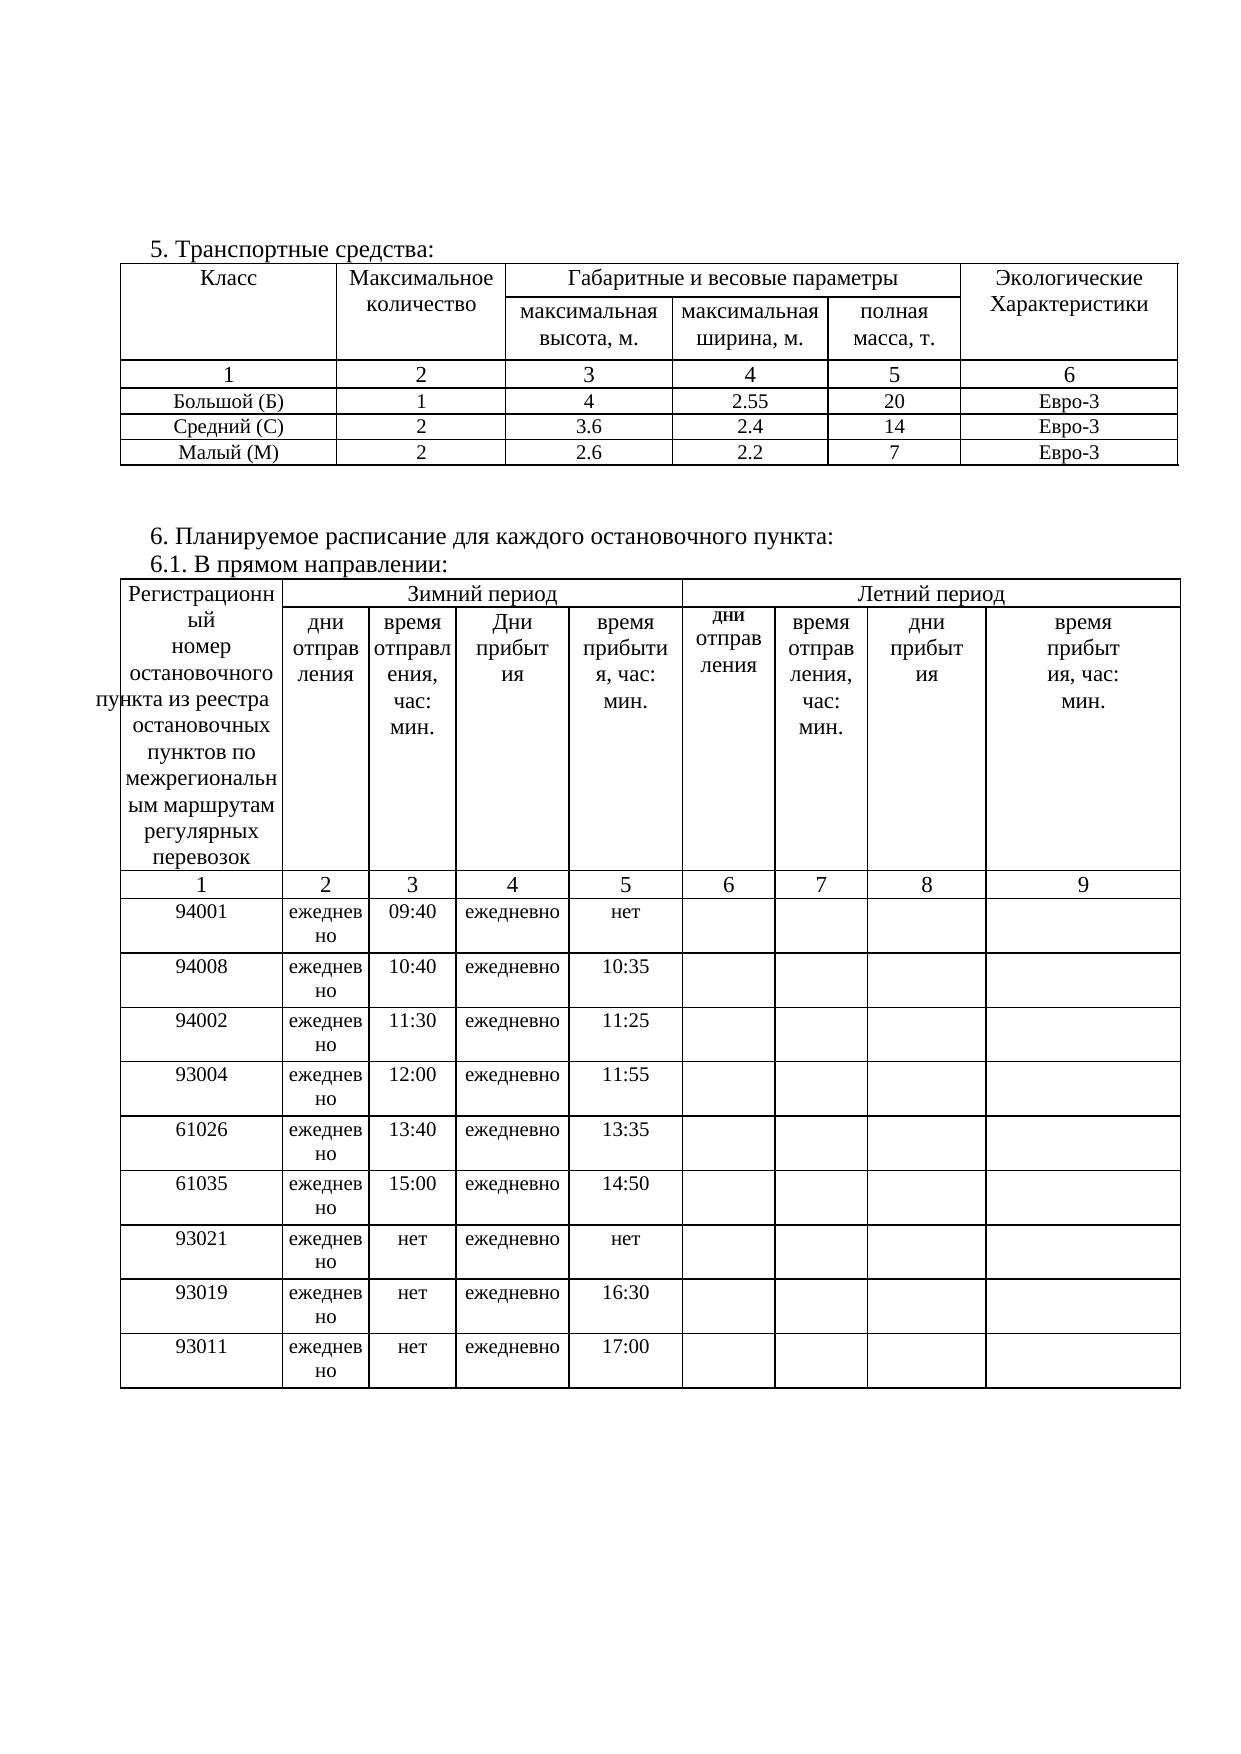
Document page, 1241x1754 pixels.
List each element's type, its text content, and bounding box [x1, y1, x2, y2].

table_cell 17:00 [570, 1334, 682, 1387]
table_cell [776, 1334, 867, 1387]
table_cell 10:35 [570, 954, 682, 1006]
table_cell [987, 1226, 1180, 1278]
table_cell Дни прибыт ия [457, 608, 568, 870]
table_cell [987, 954, 1180, 1006]
table_header Максимальное количество [337, 264, 505, 359]
table_header Класс [121, 264, 336, 359]
table_cell 8 [868, 871, 985, 898]
table_cell 11:55 [570, 1062, 682, 1115]
table_cell 2.6 [506, 440, 672, 464]
table_cell [987, 1117, 1180, 1169]
table_cell [776, 1062, 867, 1115]
table_cell 93019 [121, 1280, 282, 1333]
table_cell 2 [283, 871, 368, 898]
table_cell [868, 1280, 985, 1333]
table_cell 12:00 [370, 1062, 455, 1115]
table_cell 61035 [121, 1171, 282, 1224]
table_cell [776, 1280, 867, 1333]
table_cell 13:40 [370, 1117, 455, 1169]
table_cell полная масса, т. [829, 298, 960, 359]
table_cell [683, 1171, 774, 1224]
table_cell [776, 1171, 867, 1224]
table_cell ежедневно [283, 1117, 368, 1169]
table_cell ежедневно [283, 1280, 368, 1333]
table_cell 93011 [121, 1334, 282, 1387]
table_cell [868, 1062, 985, 1115]
table_cell [868, 899, 985, 952]
table_cell Средний (С) [121, 415, 336, 438]
table_cell [683, 1062, 774, 1115]
table_cell 2.2 [673, 440, 827, 464]
table_cell ежедневно [457, 1062, 568, 1115]
table_cell [776, 1117, 867, 1169]
table_cell 20 [829, 389, 960, 413]
table_cell нет [370, 1226, 455, 1278]
table_cell ежедневно [457, 1334, 568, 1387]
table_cell ежедневно [283, 899, 368, 952]
table_cell ежедневно [457, 1117, 568, 1169]
table_cell [683, 1226, 774, 1278]
table_cell ежедневно [457, 1280, 568, 1333]
table_cell 14 [829, 415, 960, 438]
table_cell ежедневно [457, 1226, 568, 1278]
table_cell дни прибыт ия [868, 608, 985, 870]
table_cell Большой (Б) [121, 389, 336, 413]
table_cell [987, 1008, 1180, 1061]
table_cell 6 [683, 871, 774, 898]
table_cell ежедневно [283, 1008, 368, 1061]
table_cell 3.6 [506, 415, 672, 438]
table_cell 94002 [121, 1008, 282, 1061]
table_cell максимальная высота, м. [506, 298, 672, 359]
table_header Летний период [683, 580, 1180, 606]
table_cell [987, 1280, 1180, 1333]
table_cell [683, 954, 774, 1006]
table_cell [987, 899, 1180, 952]
table_cell 4 [506, 389, 672, 413]
table_cell ежедневно [283, 1171, 368, 1224]
table_cell нет [370, 1280, 455, 1333]
table_cell 14:50 [570, 1171, 682, 1224]
table_cell 4 [457, 871, 568, 898]
table_cell [776, 1008, 867, 1061]
text 6.1. В прямом направлении: [150, 549, 1090, 578]
table_cell 2 [337, 440, 505, 464]
table_header Регистрационный номер остановочного пункта из реестра остановочных пунктов по межрегиональным маршрутам регулярных перевозок [121, 580, 282, 870]
table_cell [776, 1226, 867, 1278]
table_cell [987, 1062, 1180, 1115]
table_cell [683, 1008, 774, 1061]
table_cell 2.4 [673, 415, 827, 438]
table_cell Евро-3 [961, 389, 1177, 413]
table_cell ежедневно [457, 899, 568, 952]
table_cell ДНИ отправ ления [683, 608, 774, 870]
table_cell 93021 [121, 1226, 282, 1278]
table_cell 61026 [121, 1117, 282, 1169]
table_cell ежедневно [457, 1171, 568, 1224]
text 6. Планируемое расписание для каждого остановочного пункта: [150, 521, 1090, 549]
table_cell [868, 1117, 985, 1169]
table_cell время прибыт ия, час: мин. [987, 608, 1180, 870]
table_cell ежедневно [283, 1226, 368, 1278]
table_cell 16:30 [570, 1280, 682, 1333]
table_cell 7 [776, 871, 867, 898]
table_cell 6 [961, 361, 1177, 387]
table_cell время отправл ения, час: мин. [370, 608, 455, 870]
table_cell [868, 1008, 985, 1061]
table_cell [776, 899, 867, 952]
table_cell [868, 954, 985, 1006]
table_cell 93004 [121, 1062, 282, 1115]
table_cell 3 [506, 361, 672, 387]
table_cell 5 [829, 361, 960, 387]
table_cell 2.55 [673, 389, 827, 413]
table_cell 09:40 [370, 899, 455, 952]
table_cell ежедневно [283, 1062, 368, 1115]
table_cell время прибыти я, час: мин. [570, 608, 682, 870]
table_cell [683, 899, 774, 952]
table_cell [683, 1117, 774, 1169]
table_cell максимальная ширина, м. [673, 298, 827, 359]
table_cell 13:35 [570, 1117, 682, 1169]
table_cell 11:25 [570, 1008, 682, 1061]
table_cell 10:40 [370, 954, 455, 1006]
table_cell 94008 [121, 954, 282, 1006]
table_cell 1 [337, 389, 505, 413]
table_cell 5 [570, 871, 682, 898]
text 5. Транспортные средства: [150, 234, 1090, 263]
table_cell Евро-3 [961, 440, 1177, 464]
table_header Экологические Характеристики [961, 264, 1177, 359]
table_cell [987, 1334, 1180, 1387]
table_cell [683, 1280, 774, 1333]
table_cell [987, 1171, 1180, 1224]
table_cell 9 [987, 871, 1180, 898]
table_cell нет [370, 1334, 455, 1387]
table_cell 7 [829, 440, 960, 464]
table_cell ежедневно [457, 1008, 568, 1061]
table_cell 94001 [121, 899, 282, 952]
table_cell 1 [121, 871, 282, 898]
table_cell 2 [337, 361, 505, 387]
table_cell 11:30 [370, 1008, 455, 1061]
table_cell 4 [673, 361, 827, 387]
table_cell [683, 1334, 774, 1387]
table_cell дни отправ ления [283, 608, 368, 870]
table_header Габаритные и весовые параметры [506, 264, 960, 296]
table_cell [868, 1334, 985, 1387]
table_cell время отправ ления, час: мин. [776, 608, 867, 870]
table_cell нет [570, 1226, 682, 1278]
table_cell [868, 1171, 985, 1224]
table_cell 3 [370, 871, 455, 898]
table_header Зимний период [283, 580, 682, 606]
table_cell 2 [337, 415, 505, 438]
table_cell ежедневно [283, 954, 368, 1006]
table_cell Евро-3 [961, 415, 1177, 438]
table_cell 15:00 [370, 1171, 455, 1224]
table_cell ежедневно [283, 1334, 368, 1387]
table_cell ежедневно [457, 954, 568, 1006]
table_cell Малый (М) [121, 440, 336, 464]
table_cell [868, 1226, 985, 1278]
table_cell [776, 954, 867, 1006]
table_cell нет [570, 899, 682, 952]
table_cell 1 [121, 361, 336, 387]
